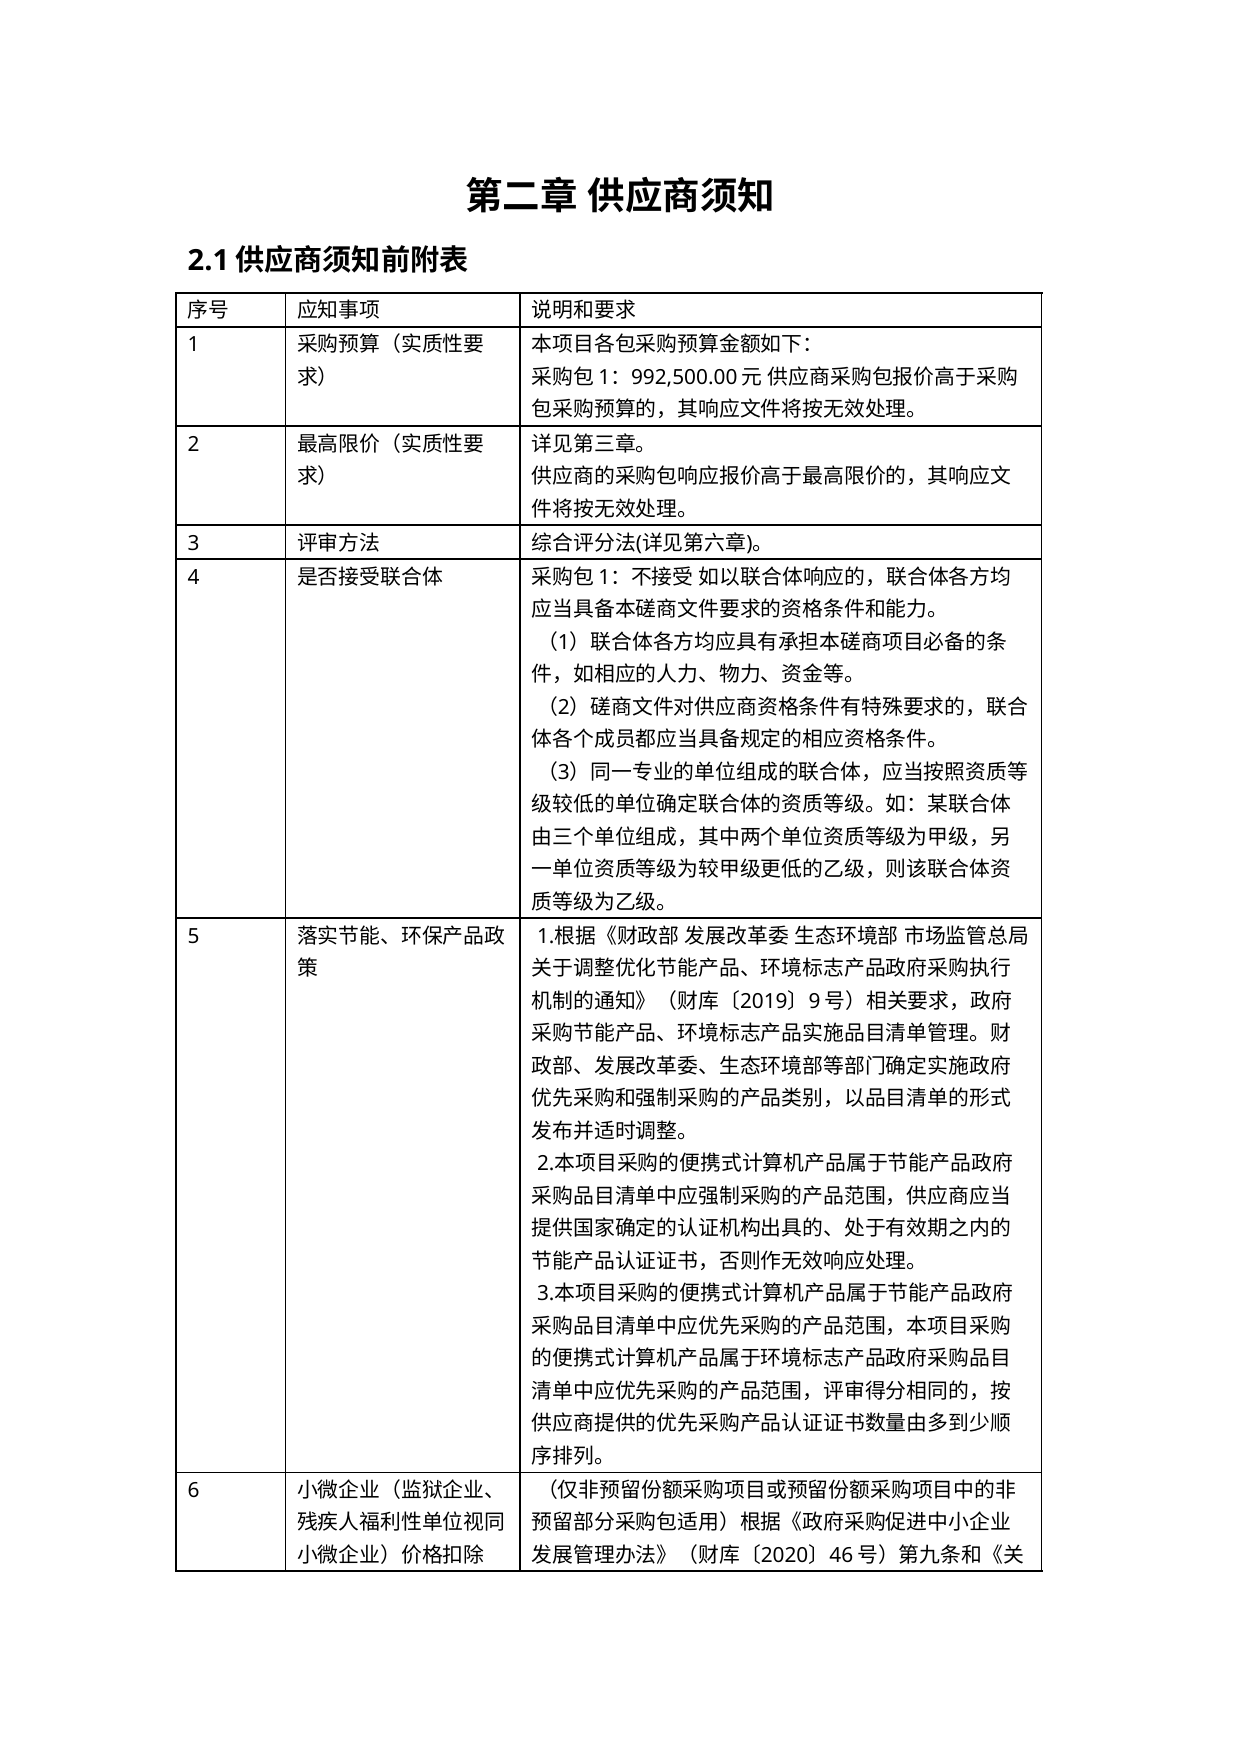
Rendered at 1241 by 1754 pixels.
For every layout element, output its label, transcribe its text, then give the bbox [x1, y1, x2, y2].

table_cell 1 [177, 328, 285, 425]
table_cell 1.根据《财政部 发展改革委 生态环境部 市场监管总局关于调整优化节能产品、环境标志产品政府采购执行机制的通知》（财库〔2019〕9号）相关要求，政府采购节能产品、环境标志产品实施品目清单管理。财政部、发展改革委、生态环境部等部门确定实施政府优先采购和强制采购的产品类别，以品目清单的形式发布并适时调整。 2.本项目采购的便携式计算机产品属于节能产品政府采购品目清单中应强制采购的产品范围，供应商应当提供国家确定的认证机构出具的、处于有效期之内的节能产品认证证书，否则作无效响应处理。 3.本项目采购的便携式计算机产品属于节能产品政府采购品目清单中应优先采购的产品范围，本项目采购的便携式计算机产品属于环境标志产品政府采购品目清单中应优先采购的产品范围，评审得分相同的，按供应商提供的优先采购产品认证证书数量由多到少顺序排列。 [521, 919, 1041, 1471]
table_header 序号 [177, 294, 285, 326]
text 第二章 供应商须知 [187, 162, 1053, 227]
table_cell 落实节能、环保产品政策 [286, 919, 519, 1471]
table_cell 详见第三章。 供应商的采购包响应报价高于最高限价的，其响应文件将按无效处理。 [521, 427, 1041, 524]
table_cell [286, 1473, 519, 1570]
table_header 应知事项 [286, 294, 519, 326]
table_cell 5 [177, 919, 285, 1471]
table_cell 6 [177, 1473, 285, 1570]
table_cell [521, 1473, 1041, 1570]
table_cell 4 [177, 560, 285, 917]
table_cell 最高限价（实质性要求） [286, 427, 519, 524]
table_cell 采购包1：不接受 如以联合体响应的，联合体各方均应当具备本磋商文件要求的资格条件和能力。 （1）联合体各方均应具有承担本磋商项目必备的条件，如相应的人力、物力、资金等。 （2）磋商文件对供应商资格条件有特殊要求的，联合体各个成员都应当具备规定的相应资格条件。 （3）同一专业的单位组成的联合体，应当按照资质等级较低的单位确定联合体的资质等级。如：某联合体由三个单位组成，其中两个单位资质等级为甲级，另一单位资质等级为较甲级更低的乙级，则该联合体资质等级为乙级。 [521, 560, 1041, 917]
table_cell 本项目各包采购预算金额如下： 采购包1：992,500.00元 供应商采购包报价高于采购包采购预算的，其响应文件将按无效处理。 [521, 328, 1041, 425]
table_cell 2 [177, 427, 285, 524]
text 2.1供应商须知前附表 [187, 227, 1053, 292]
table_cell 是否接受联合体 [286, 560, 519, 917]
table_cell 3 [177, 526, 285, 558]
table_header 说明和要求 [521, 294, 1041, 326]
table_cell 评审方法 [286, 526, 519, 558]
table_cell 采购预算（实质性要求） [286, 328, 519, 425]
table_cell 综合评分法(详见第六章)。 [521, 526, 1041, 558]
